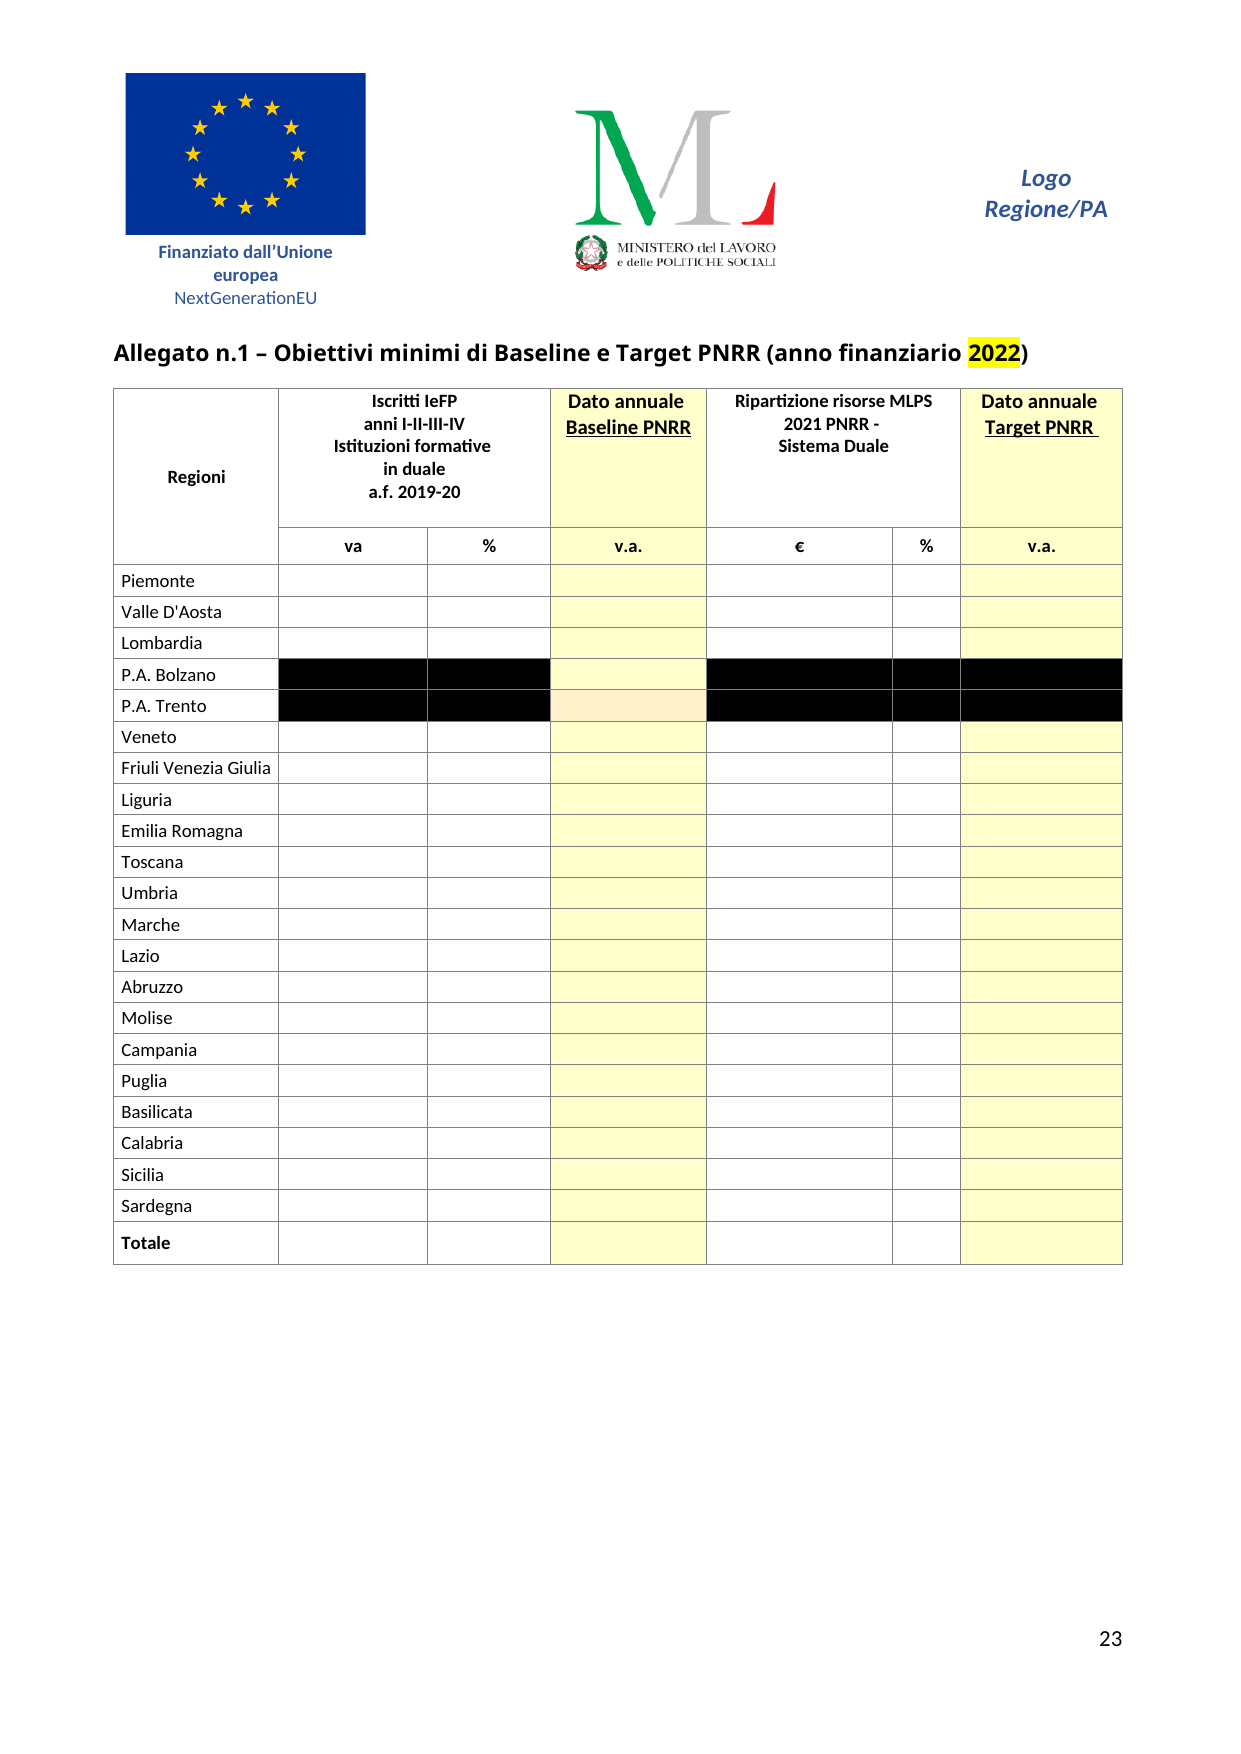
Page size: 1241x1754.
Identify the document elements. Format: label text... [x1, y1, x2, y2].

table_cell [279, 940, 427, 971]
table_cell v.a. [961, 528, 1122, 564]
table_header Iscritti IeFP anni I-II-III-IV Istituzioni formative in duale a.f. 2019-20 [279, 389, 550, 527]
table_cell [961, 878, 1122, 908]
table_cell [893, 784, 960, 814]
table_cell Liguria [114, 784, 278, 814]
table_cell [961, 1128, 1122, 1158]
table_cell [279, 628, 427, 658]
table_cell [428, 1065, 550, 1096]
table_cell [707, 847, 892, 877]
table_cell Umbria [114, 878, 278, 908]
table_cell [428, 1128, 550, 1158]
table_cell [961, 565, 1122, 596]
table_cell [551, 1065, 706, 1096]
table_cell [279, 847, 427, 877]
table_cell [428, 753, 550, 783]
table_cell [961, 1190, 1122, 1221]
table_cell [893, 659, 960, 689]
table_cell P.A. Trento [114, 690, 278, 721]
table_cell [279, 722, 427, 752]
table_cell [428, 909, 550, 939]
table_cell [707, 1190, 892, 1221]
text Allegato n.1 – Obiettivi minimi di Baseline e Target PNRR (anno finanziario 2022) [113, 337, 968, 368]
table_cell [707, 940, 892, 971]
table_cell [551, 597, 706, 627]
table_cell Lombardia [114, 628, 278, 658]
table_cell Toscana [114, 847, 278, 877]
table_cell % [428, 528, 550, 564]
table_cell [707, 1034, 892, 1064]
table_cell [707, 1159, 892, 1189]
table_cell Totale [114, 1222, 278, 1264]
table_cell [707, 909, 892, 939]
table_cell [961, 690, 1122, 721]
table_cell [707, 753, 892, 783]
table_cell Basilicata [114, 1097, 278, 1127]
table_cell [279, 784, 427, 814]
table_cell [428, 597, 550, 627]
table_cell [707, 972, 892, 1002]
table_cell [551, 659, 706, 689]
table_cell [893, 690, 960, 721]
table_cell [428, 784, 550, 814]
table_cell [707, 815, 892, 846]
table_cell [551, 1159, 706, 1189]
table_cell [961, 784, 1122, 814]
table_cell [428, 690, 550, 721]
table_cell Valle D'Aosta [114, 597, 278, 627]
table_cell [893, 1003, 960, 1033]
table_cell [551, 972, 706, 1002]
table_cell [279, 878, 427, 908]
table_cell [551, 1003, 706, 1033]
table_cell Abruzzo [114, 972, 278, 1002]
table_cell Veneto [114, 722, 278, 752]
table_header Dato annuale Target PNRR [961, 389, 1122, 527]
table_cell [551, 1190, 706, 1221]
table_cell [279, 815, 427, 846]
table_cell [893, 1097, 960, 1127]
table_cell [961, 597, 1122, 627]
table_cell [279, 972, 427, 1002]
table_cell [551, 722, 706, 752]
table_cell [707, 1128, 892, 1158]
table_cell [428, 565, 550, 596]
table_cell [961, 1159, 1122, 1189]
table_header Regioni [114, 389, 278, 564]
table_cell [279, 1003, 427, 1033]
table_cell [279, 753, 427, 783]
table_cell [707, 878, 892, 908]
table_cell [961, 722, 1122, 752]
table_cell € [707, 528, 892, 564]
table_cell [551, 1034, 706, 1064]
table_cell [961, 628, 1122, 658]
table_cell [279, 1190, 427, 1221]
table_cell Friuli Venezia Giulia [114, 753, 278, 783]
table_cell [707, 1222, 892, 1264]
table_cell [961, 1222, 1122, 1264]
table_cell Campania [114, 1034, 278, 1064]
table_cell [893, 628, 960, 658]
table_cell [551, 628, 706, 658]
table_cell [707, 1065, 892, 1096]
table_cell [893, 1159, 960, 1189]
table_cell [707, 1003, 892, 1033]
table_cell [551, 784, 706, 814]
table_cell [893, 815, 960, 846]
table_cell [428, 722, 550, 752]
table_cell [893, 597, 960, 627]
table_cell Calabria [114, 1128, 278, 1158]
table_cell Lazio [114, 940, 278, 971]
table_cell [893, 972, 960, 1002]
table_cell [428, 1097, 550, 1127]
table_cell [961, 1065, 1122, 1096]
table_cell [428, 1003, 550, 1033]
table_cell [893, 940, 960, 971]
table_cell [428, 1190, 550, 1221]
table_cell [428, 815, 550, 846]
table_cell [961, 815, 1122, 846]
table_cell [279, 565, 427, 596]
table_cell [551, 1222, 706, 1264]
table_cell Sicilia [114, 1159, 278, 1189]
table_cell Emilia Romagna [114, 815, 278, 846]
table_cell [551, 1128, 706, 1158]
table_cell [893, 1222, 960, 1264]
table_cell va [279, 528, 427, 564]
table_cell [428, 628, 550, 658]
table_cell [961, 659, 1122, 689]
table_cell [961, 753, 1122, 783]
table_cell P.A. Bolzano [114, 659, 278, 689]
table_cell [893, 1128, 960, 1158]
table_cell Marche [114, 909, 278, 939]
table_cell [279, 597, 427, 627]
table_cell % [893, 528, 960, 564]
table_cell [428, 1034, 550, 1064]
table_cell [961, 847, 1122, 877]
table_cell [428, 847, 550, 877]
table_cell [961, 972, 1122, 1002]
table_cell Sardegna [114, 1190, 278, 1221]
table_cell [893, 1190, 960, 1221]
table_cell [279, 690, 427, 721]
table_cell [551, 878, 706, 908]
table_cell [551, 847, 706, 877]
table_cell [961, 940, 1122, 971]
table_cell [893, 722, 960, 752]
table_cell v.a. [551, 528, 706, 564]
picture [538, 75, 812, 306]
table_header Dato annuale Baseline PNRR [551, 389, 706, 527]
table_cell [428, 659, 550, 689]
table_cell [428, 878, 550, 908]
table_cell [428, 1222, 550, 1264]
table_cell [279, 659, 427, 689]
table_cell [707, 784, 892, 814]
table_cell [551, 940, 706, 971]
table_cell [893, 565, 960, 596]
table_cell [707, 659, 892, 689]
table_header Ripartizione risorse MLPS 2021 PNRR - Sistema Duale [707, 389, 960, 527]
table_cell [707, 722, 892, 752]
table_cell [893, 1034, 960, 1064]
table_cell Piemonte [114, 565, 278, 596]
table_cell [707, 1097, 892, 1127]
table_cell [551, 690, 706, 721]
table_cell [428, 1159, 550, 1189]
table_cell [707, 565, 892, 596]
table_cell [279, 1128, 427, 1158]
table_cell [551, 565, 706, 596]
table_cell [279, 1159, 427, 1189]
table_cell [279, 1222, 427, 1264]
table_cell [551, 753, 706, 783]
table_cell [961, 909, 1122, 939]
table_cell [893, 753, 960, 783]
table_cell [893, 878, 960, 908]
table_cell [279, 1034, 427, 1064]
table_cell [551, 909, 706, 939]
table_cell [961, 1097, 1122, 1127]
table_cell [428, 972, 550, 1002]
table_cell [707, 690, 892, 721]
table_cell [893, 1065, 960, 1096]
table_cell [279, 1065, 427, 1096]
table_cell [707, 628, 892, 658]
table_cell [961, 1034, 1122, 1064]
table_cell Molise [114, 1003, 278, 1033]
table_cell [893, 909, 960, 939]
table_cell [707, 597, 892, 627]
table_cell [279, 1097, 427, 1127]
table_cell Puglia [114, 1065, 278, 1096]
table_cell [428, 940, 550, 971]
table_cell [961, 1003, 1122, 1033]
table_cell [279, 909, 427, 939]
picture [125, 73, 366, 235]
table_cell [551, 1097, 706, 1127]
table_cell [551, 815, 706, 846]
table_cell [893, 847, 960, 877]
